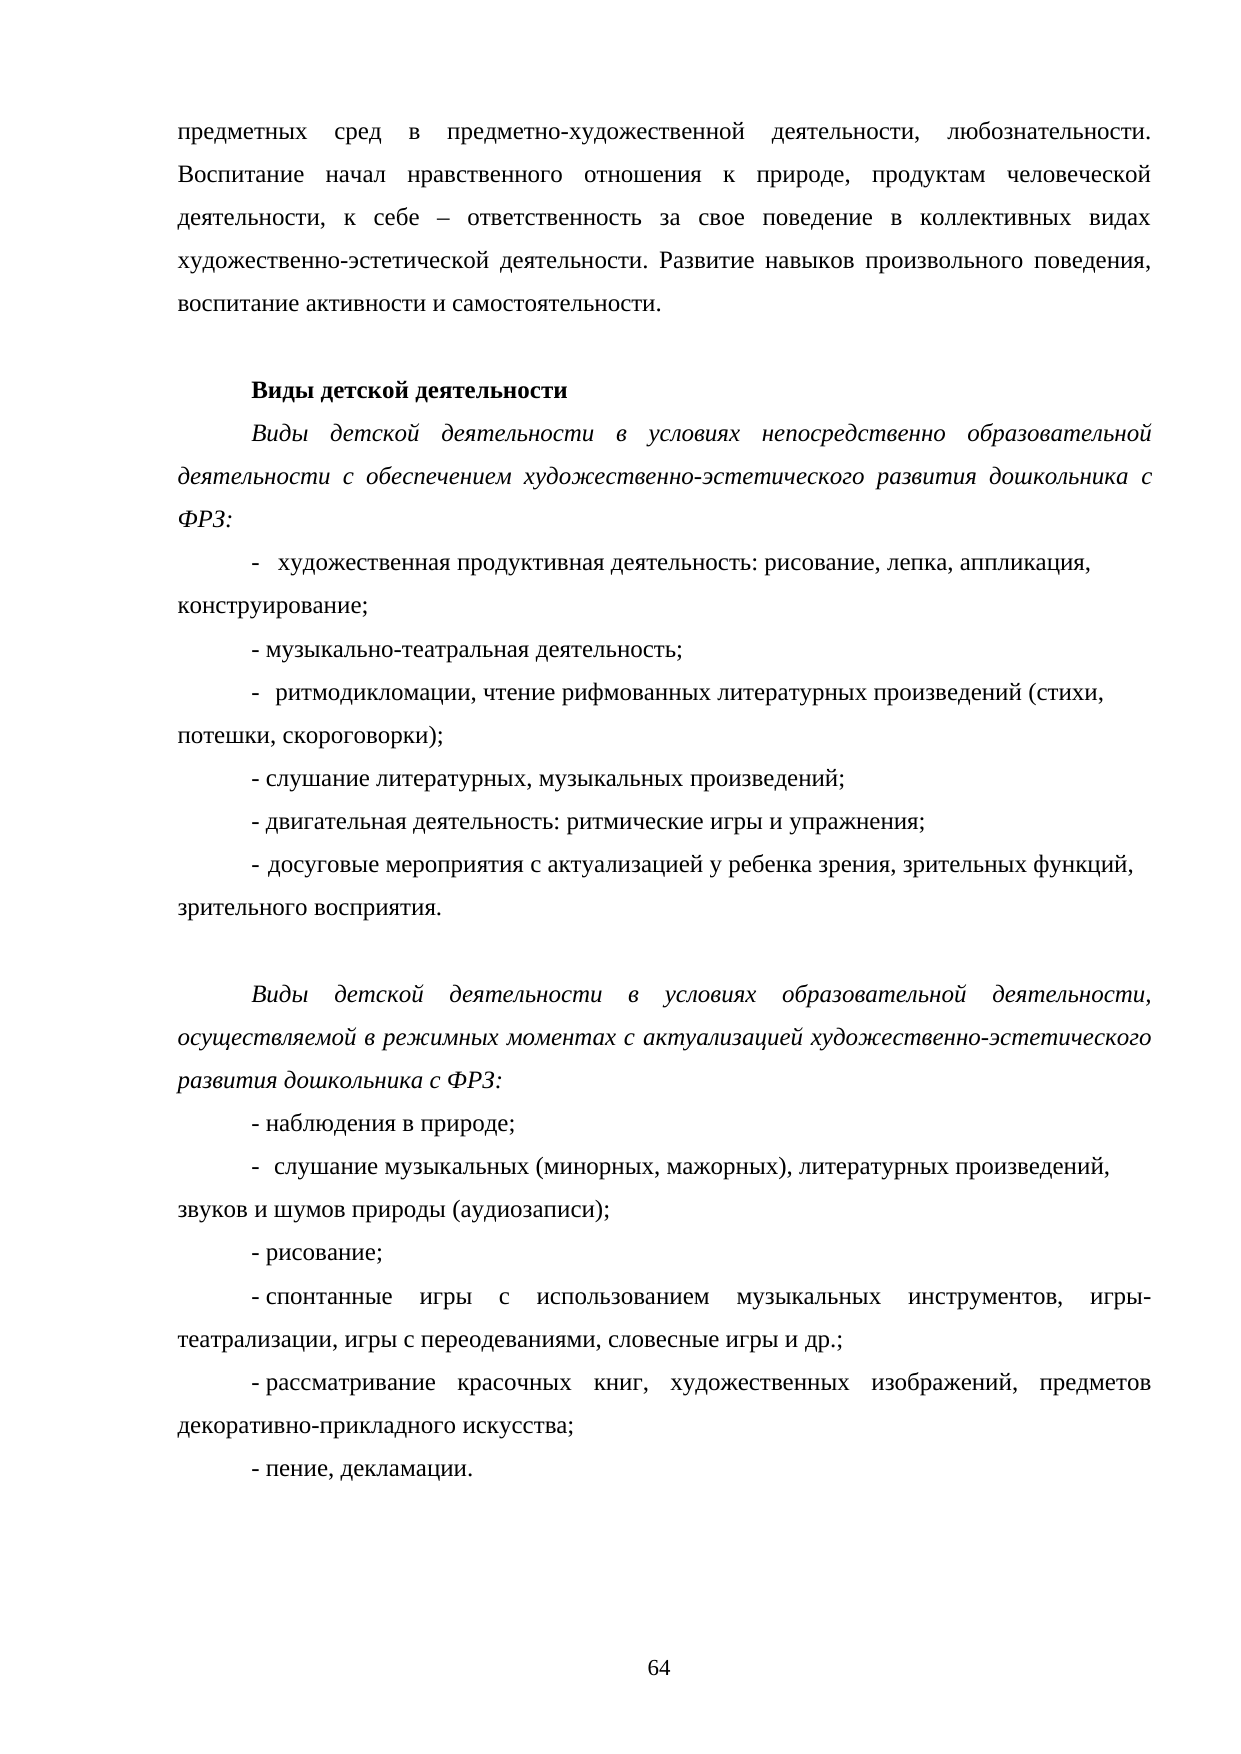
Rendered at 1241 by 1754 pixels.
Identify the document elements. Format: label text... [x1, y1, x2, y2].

text предметных сред в предметно-художественной деятельности, любознательности. Воспитание начал нравственного отношения к природе, продуктам человеческой деятельности, к себе – ответственность за свое поведение в коллективных видах художественно-эстетической деятельности. Развитие навыков произвольного поведения, воспитание активности и самостоятельности. [177, 116, 1152, 317]
list слушание литературных, музыкальных произведений; [251, 763, 1176, 792]
list ритмодикломации, чтение рифмованных литературных произведений (стихи, потешки, скороговорки); [177, 677, 1152, 749]
list пение, декламации. [251, 1453, 1176, 1482]
list художественная продуктивная деятельность: рисование, лепка, аппликация, конструирование; [177, 547, 1152, 619]
list музыкально-театральная деятельность; [251, 634, 1176, 662]
list рисование; [251, 1237, 1176, 1266]
list рассматривание красочных книг, художественных изображений, предметов декоративно-прикладного искусства; [177, 1367, 1151, 1439]
text Виды детской деятельности в условиях образовательной деятельности, осуществляемой в режимных моментах с актуализацией художественно-эстетического развития дошкольника с ФРЗ: [177, 979, 1152, 1094]
list спонтанные игры с использованием музыкальных инструментов, игры- театрализации, игры с переодеваниями, словесные игры и др.; [177, 1281, 1152, 1353]
list слушание музыкальных (минорных, мажорных), литературных произведений, звуков и шумов природы (аудиозаписи); [177, 1151, 1152, 1223]
list двигательная деятельность: ритмические игры и упражнения; [251, 806, 1176, 835]
list наблюдения в природе; [251, 1108, 1176, 1137]
list досуговые мероприятия с актуализацией у ребенка зрения, зрительных функций, зрительного восприятия. [177, 849, 1152, 921]
subtitle Виды детской деятельности [251, 375, 1176, 403]
text Виды детской деятельности в условиях непосредственно образовательной деятельности с обеспечением художественно-эстетического развития дошкольника c ФРЗ: [177, 418, 1152, 533]
